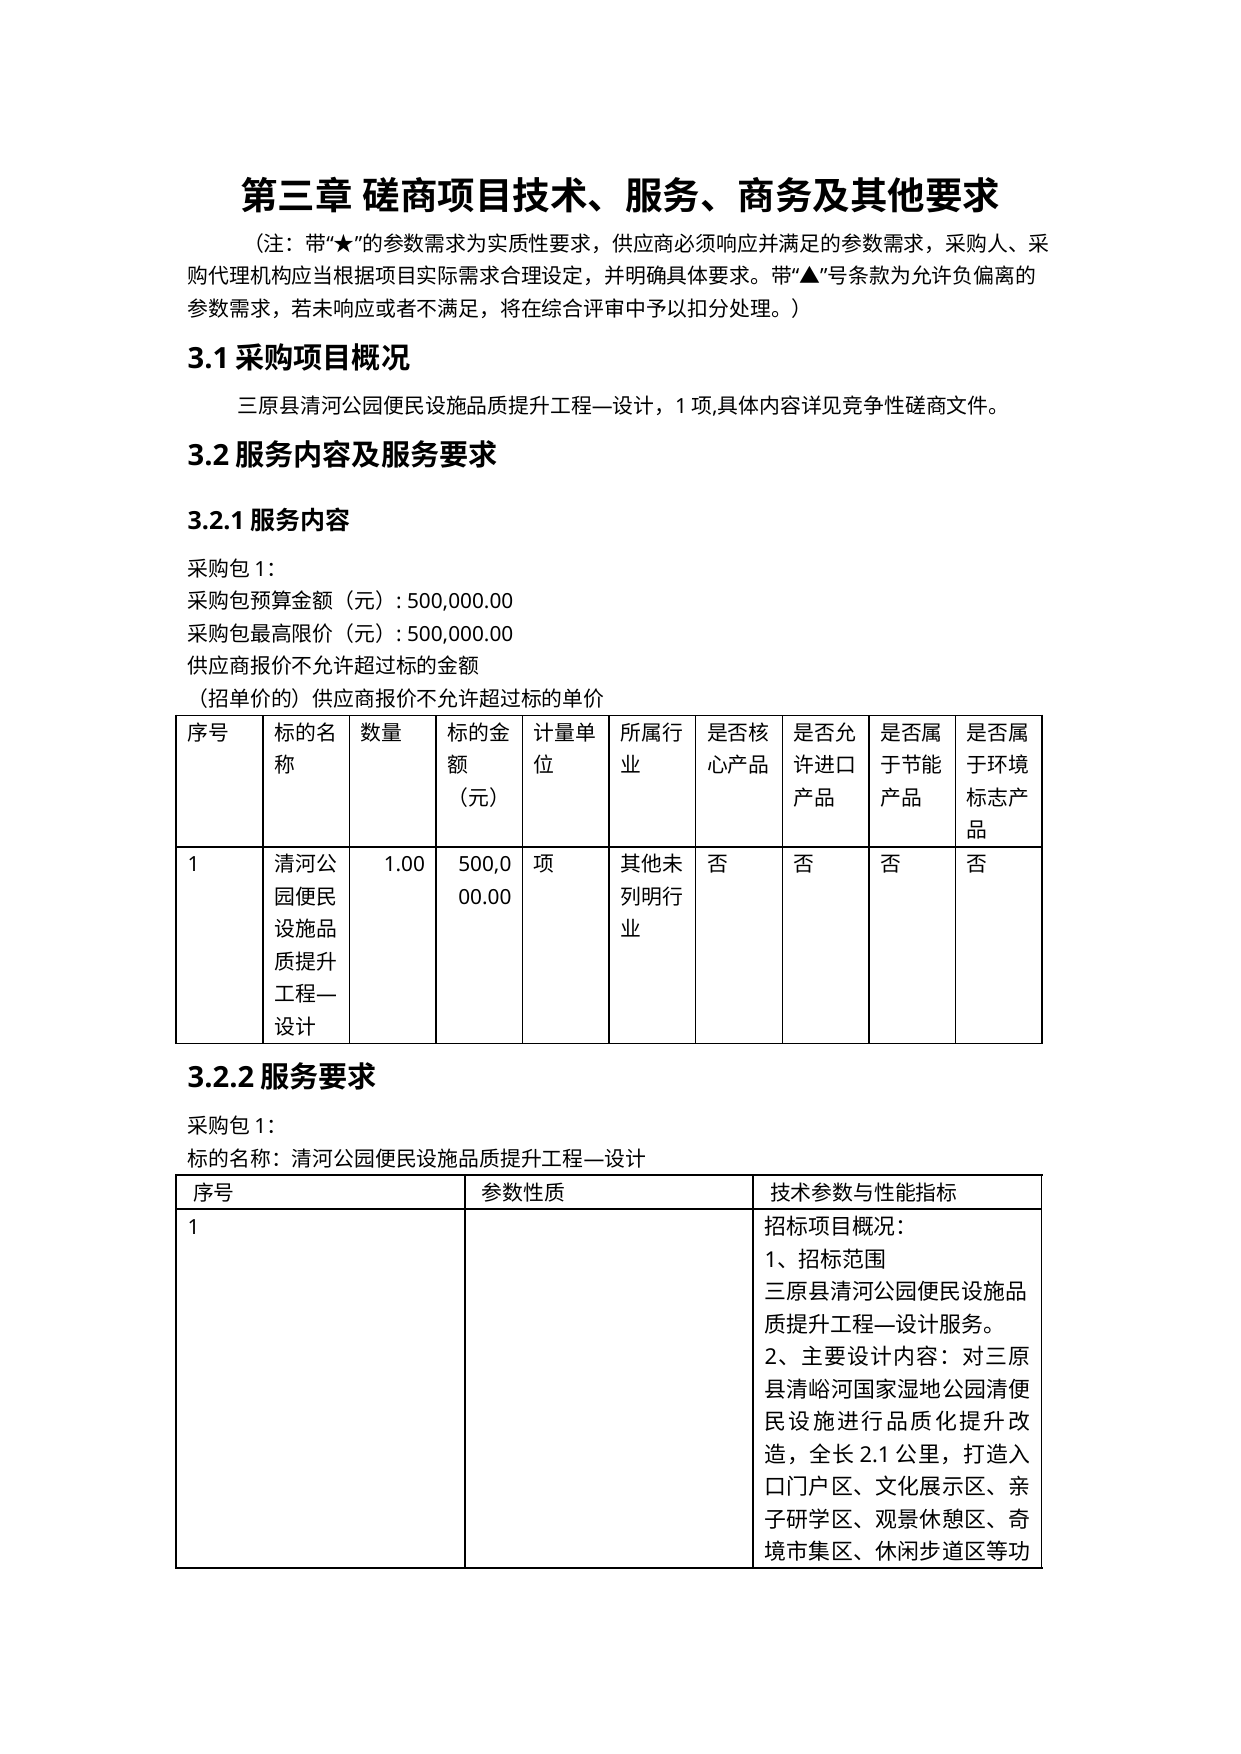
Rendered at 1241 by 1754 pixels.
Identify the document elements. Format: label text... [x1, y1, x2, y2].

text 供应商报价不允许超过标的金额 [187, 649, 1053, 682]
table_header 序号 [177, 716, 262, 846]
table_header 是否属于环境标志产品 [956, 716, 1041, 846]
table_cell 项 [523, 848, 608, 1043]
table_header 参数性质 [466, 1176, 752, 1208]
table_header 是否允许进口产品 [783, 716, 868, 846]
text （注：带“★”的参数需求为实质性要求，供应商必须响应并满足的参数需求，采购人、采购代理机构应当根据项目实际需求合理设定，并明确具体要求。带“▲”号条款为允许负偏离的参数需求，若未响应或者不满足，将在综合评审中予以扣分处理。） [187, 227, 1053, 324]
table_header 标的金额 （元） [437, 716, 522, 846]
table_header 是否属于节能产品 [870, 716, 955, 846]
table_header 标的名称 [264, 716, 349, 846]
text 3.2.2服务要求 [187, 1044, 1053, 1109]
table_cell 500,000.00 [437, 848, 522, 1043]
text （招单价的）供应商报价不允许超过标的单价 [187, 682, 1053, 714]
table_header 序号 [177, 1176, 464, 1208]
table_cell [754, 1210, 1041, 1567]
table_cell 1 [177, 848, 262, 1043]
table_cell [466, 1210, 752, 1567]
table_cell 1 [177, 1210, 464, 1567]
table_header 计量单位 [523, 716, 608, 846]
table_header 技术参数与性能指标 [754, 1176, 1041, 1208]
table_cell 1.00 [350, 848, 435, 1043]
text 采购包最高限价（元）: 500,000.00 [187, 617, 1053, 649]
table_cell 否 [870, 848, 955, 1043]
table_cell 其他未列明行业 [610, 848, 695, 1043]
table_header 所属行业 [610, 716, 695, 846]
table_header 数量 [350, 716, 435, 846]
text 第三章 磋商项目技术、服务、商务及其他要求 [187, 162, 1053, 227]
text 标的名称：清河公园便民设施品质提升工程—设计 [187, 1142, 1053, 1174]
table_cell 否 [956, 848, 1041, 1043]
table_cell 清河公园便民设施品质提升工程—设计 [264, 848, 349, 1043]
table_cell 否 [783, 848, 868, 1043]
text 采购包1： [187, 1109, 1053, 1142]
text 3.2服务内容及服务要求 [187, 422, 1053, 487]
table_cell 否 [696, 848, 782, 1043]
text 采购包1： [187, 552, 1053, 584]
text 3.1采购项目概况 [187, 324, 1053, 389]
text 三原县清河公园便民设施品质提升工程—设计，1项,具体内容详见竞争性磋商文件。 [187, 389, 1053, 422]
text 采购包预算金额（元）: 500,000.00 [187, 584, 1053, 617]
text 3.2.1服务内容 [187, 487, 1053, 552]
table_header 是否核心产品 [696, 716, 782, 846]
